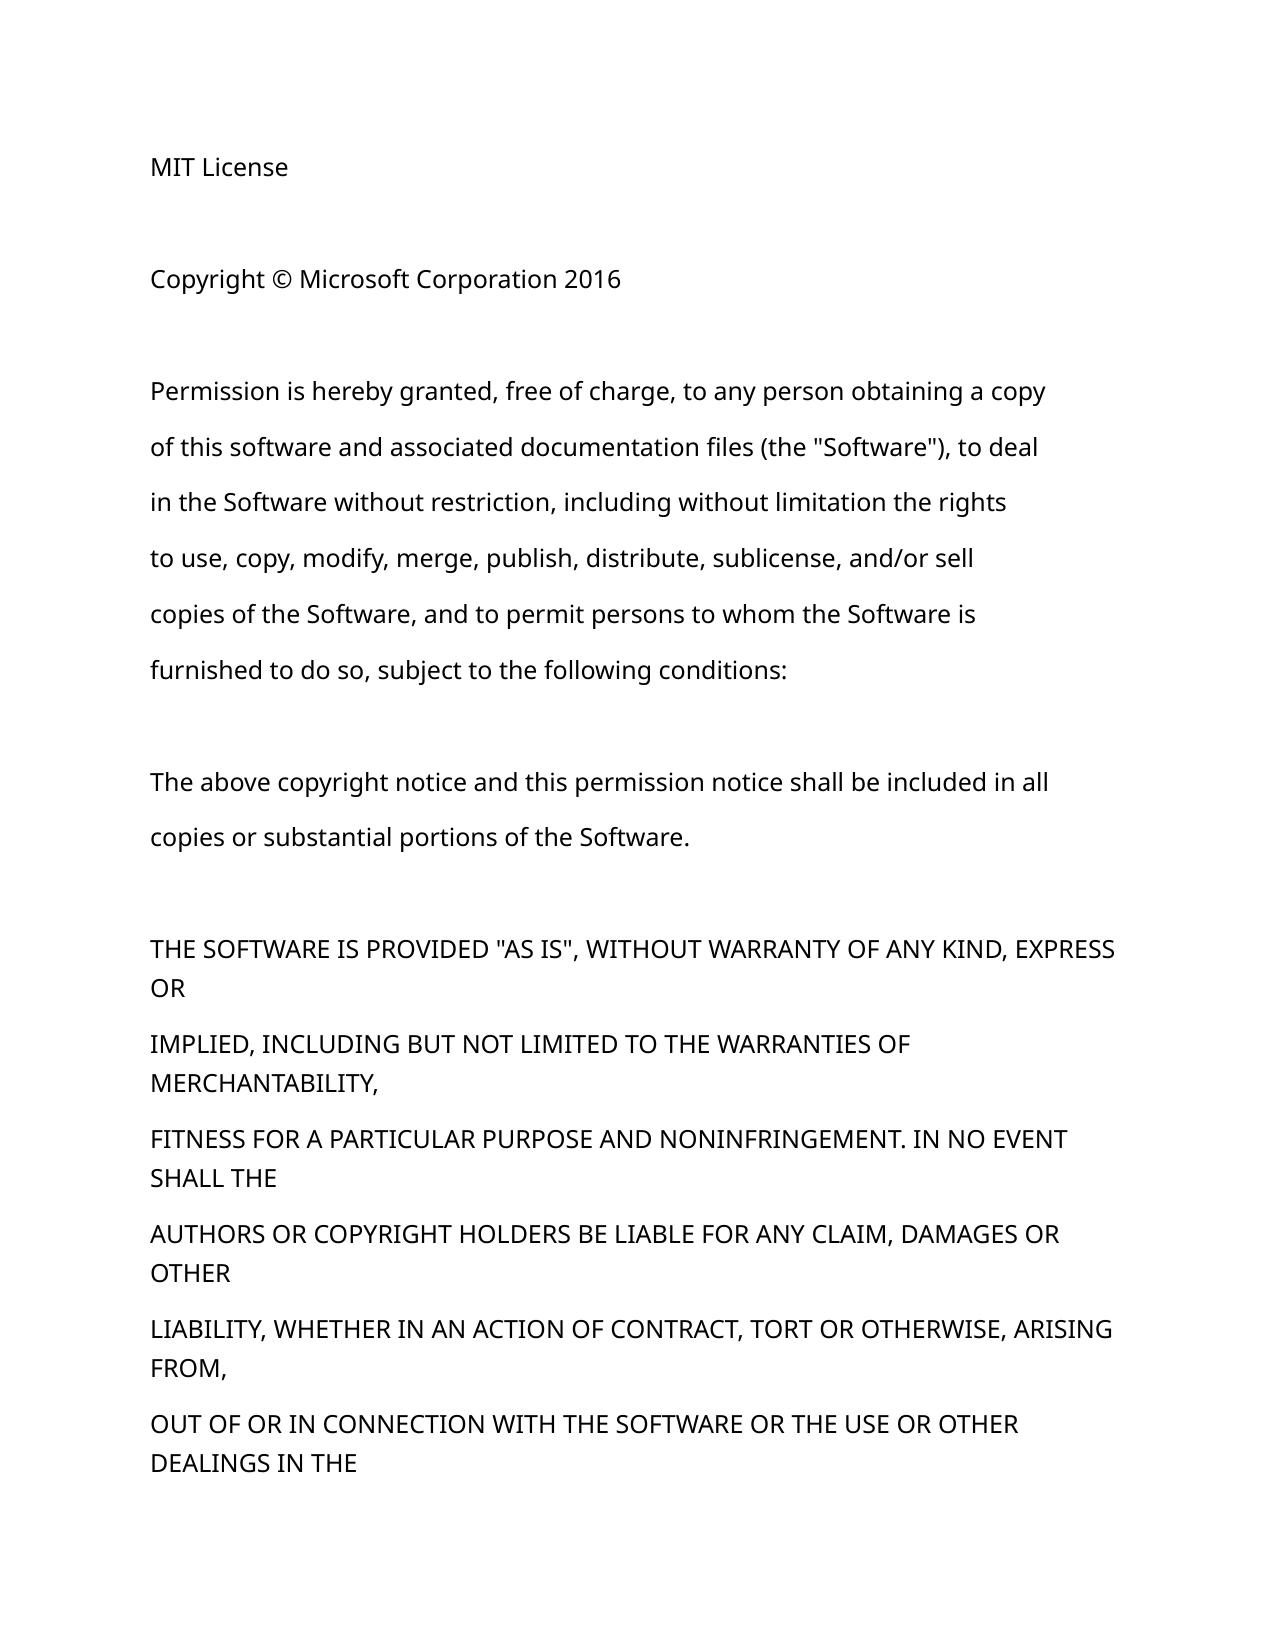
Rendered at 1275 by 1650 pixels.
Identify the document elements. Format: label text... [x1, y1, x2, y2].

text to use, copy, modify, merge, publish, distribute, sublicense, and/or sell [150, 541, 1125, 575]
text OUT OF OR IN CONNECTION WITH THE SOFTWARE OR THE USE OR OTHER DEALINGS IN THE [150, 1407, 1125, 1480]
text THE SOFTWARE IS PROVIDED "AS IS", WITHOUT WARRANTY OF ANY KIND, EXPRESS OR [150, 932, 1125, 1005]
text AUTHORS OR COPYRIGHT HOLDERS BE LIABLE FOR ANY CLAIM, DAMAGES OR OTHER [150, 1217, 1125, 1290]
text MIT License [150, 150, 1125, 184]
text in the Software without restriction, including without limitation the rights [150, 485, 1125, 519]
text Permission is hereby granted, free of charge, to any person obtaining a copy [150, 373, 1125, 407]
text IMPLIED, INCLUDING BUT NOT LIMITED TO THE WARRANTIES OF MERCHANTABILITY, [150, 1027, 1125, 1100]
text of this software and associated documentation files (the "Software"), to deal [150, 429, 1125, 463]
text LIABILITY, WHETHER IN AN ACTION OF CONTRACT, TORT OR OTHERWISE, ARISING FROM, [150, 1312, 1125, 1385]
text FITNESS FOR A PARTICULAR PURPOSE AND NONINFRINGEMENT. IN NO EVENT SHALL THE [150, 1122, 1125, 1195]
text Copyright © Microsoft Corporation 2016 [150, 262, 1125, 296]
text copies or substantial portions of the Software. [150, 820, 1125, 854]
text copies of the Software, and to permit persons to whom the Software is [150, 597, 1125, 631]
text furnished to do so, subject to the following conditions: [150, 652, 1125, 687]
text The above copyright notice and this permission notice shall be included in all [150, 764, 1125, 798]
